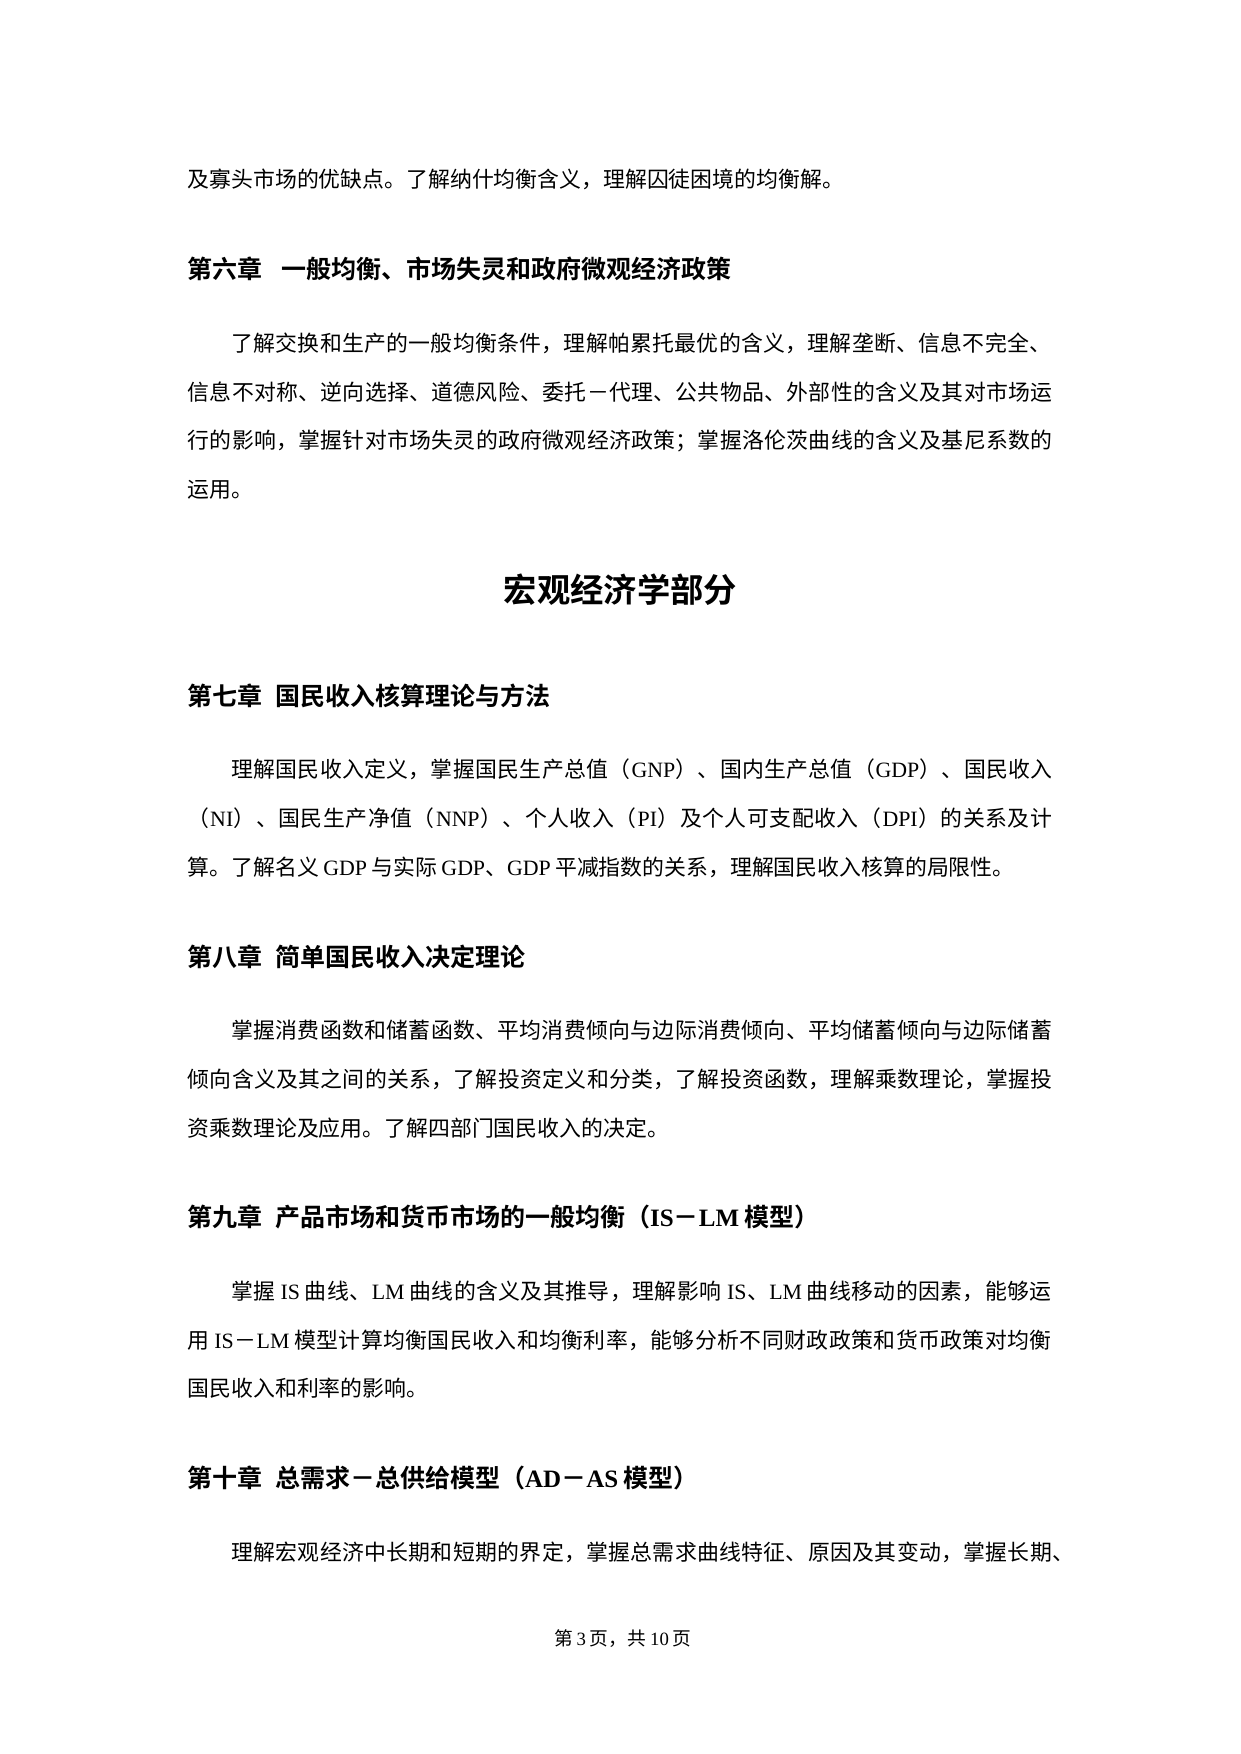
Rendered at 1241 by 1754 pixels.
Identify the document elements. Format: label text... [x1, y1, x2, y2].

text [187, 162, 1053, 194]
text 理解国民收入定义，掌握国民生产总值（GNP）、国内生产总值（GDP）、国民收入（NI）、国民生产净值（NNP）、个人收入（PI）及个人可支配收入（DPI）的关系及计算。了解名义GDP与实际GDP、GDP平减指数的关系，理解国民收入核算的局限性。 [187, 752, 1053, 882]
text 掌握IS曲线、LM曲线的含义及其推导，理解影响IS、LM曲线移动的因素，能够运用IS－LM模型计算均衡国民收入和均衡利率，能够分析不同财政政策和货币政策对均衡国民收入和利率的影响。 [187, 1273, 1053, 1403]
text 第六章 一般均衡、市场失灵和政府微观经济政策 [187, 235, 1053, 300]
text 第八章 简单国民收入决定理论 [187, 923, 1053, 988]
subtitle 宏观经济学部分 [187, 555, 1053, 620]
text 第七章 国民收入核算理论与方法 [187, 662, 1053, 727]
text 第九章 产品市场和货币市场的一般均衡（IS－LM模型） [187, 1183, 1053, 1248]
text 了解交换和生产的一般均衡条件，理解帕累托最优的含义，理解垄断、信息不完全、信息不对称、逆向选择、道德风险、委托－代理、公共物品、外部性的含义及其对市场运行的影响，掌握针对市场失灵的政府微观经济政策；掌握洛伦茨曲线的含义及基尼系数的运用。 [187, 325, 1053, 504]
text 第十章 总需求－总供给模型（AD－AS模型） [187, 1444, 1053, 1509]
text 掌握消费函数和储蓄函数、平均消费倾向与边际消费倾向、平均储蓄倾向与边际储蓄倾向含义及其之间的关系，了解投资定义和分类，了解投资函数，理解乘数理论，掌握投资乘数理论及应用。了解四部门国民收入的决定。 [187, 1013, 1053, 1143]
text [187, 1534, 1053, 1567]
